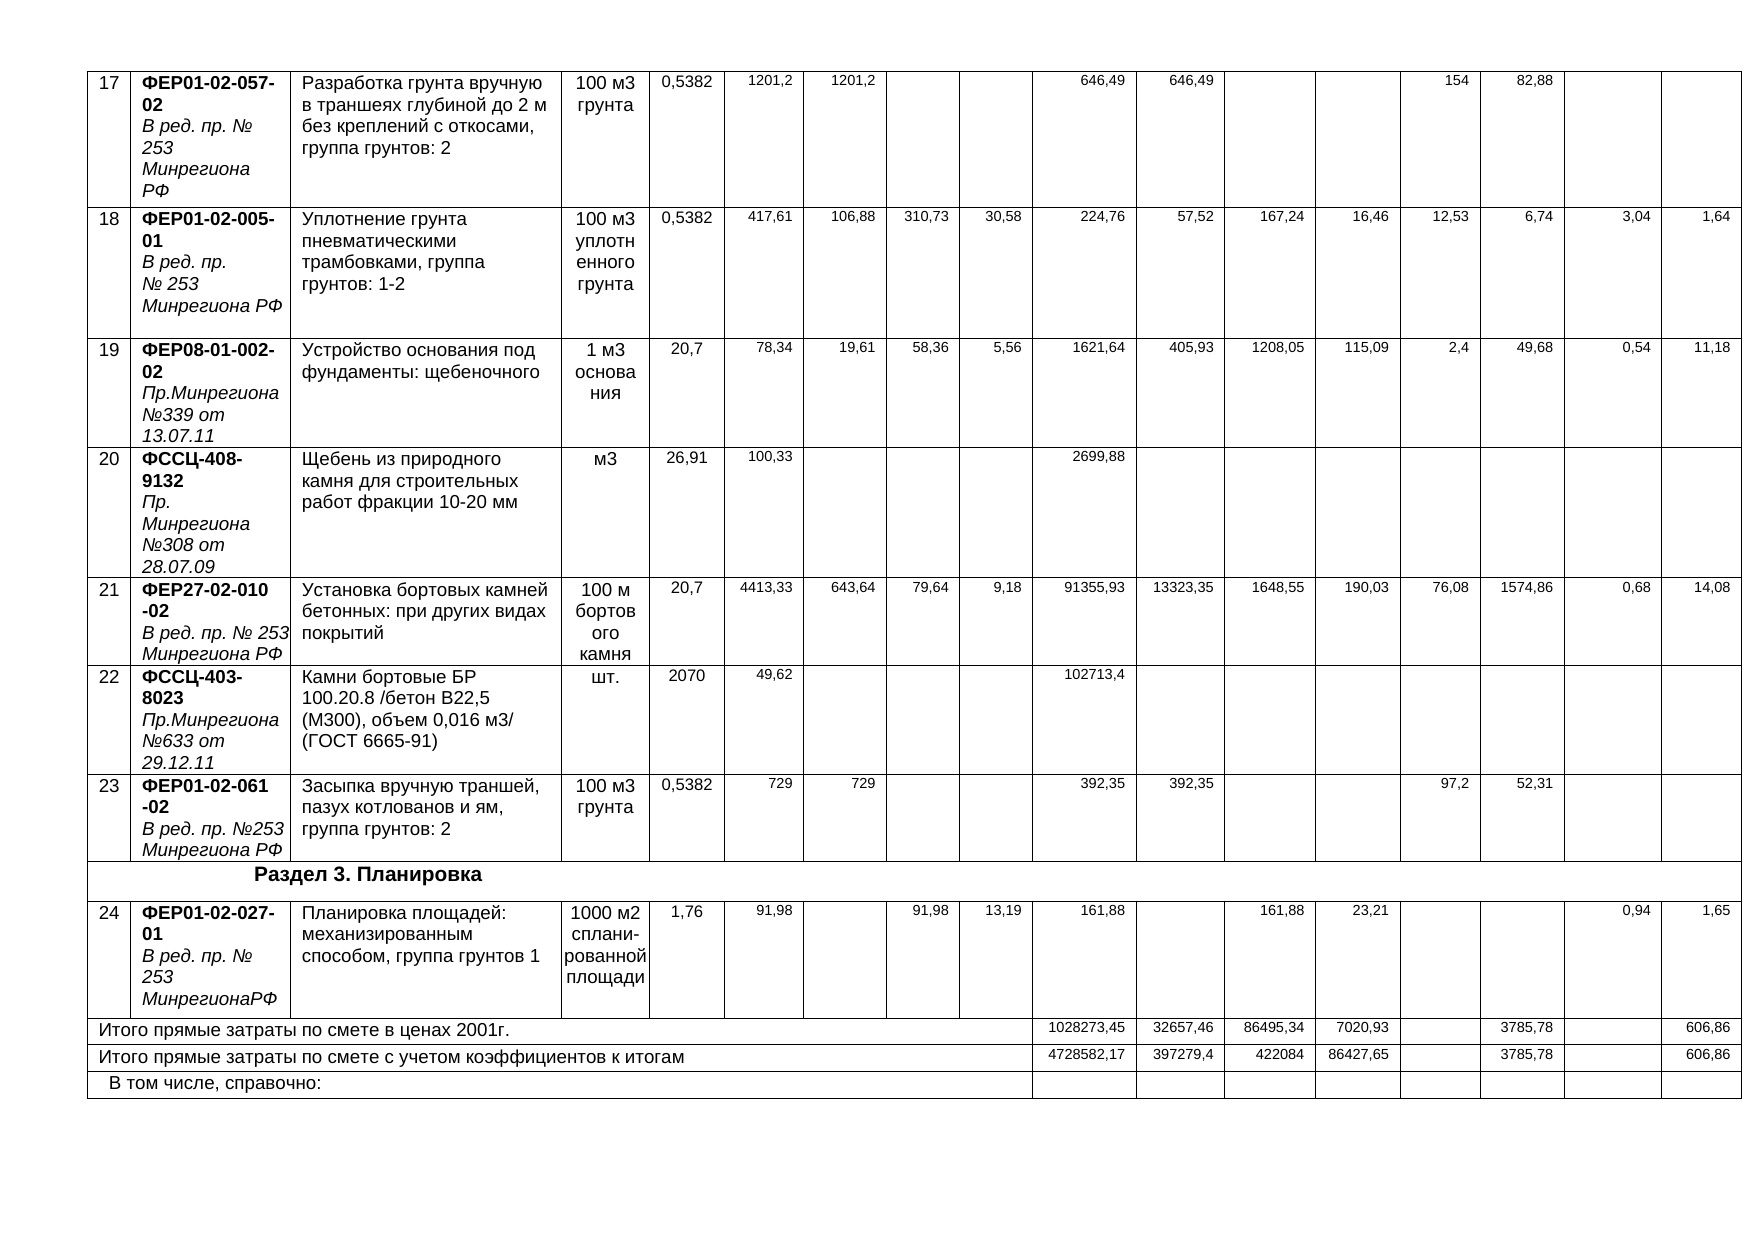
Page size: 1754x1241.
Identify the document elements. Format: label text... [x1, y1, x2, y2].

table_cell ФЕР01-02-061 -02 В ред. пр. №253 Минрегиона РФ [131, 775, 290, 861]
table_cell ФССЦ-408-9132 Пр. Минрегиона №308 от 28.07.09 [131, 448, 290, 577]
table_cell Устройство основания под фундаменты: щебеночного [291, 339, 561, 447]
table_cell 6,74 [1481, 208, 1564, 338]
table_cell 729 [725, 775, 803, 861]
table_cell 392,35 [1033, 775, 1136, 861]
table_cell 9,18 [960, 578, 1032, 664]
table_cell 405,93 [1137, 339, 1224, 447]
table_cell [1316, 448, 1400, 577]
table_cell [1565, 1045, 1661, 1071]
table_cell [1225, 775, 1315, 861]
table_cell [1481, 666, 1564, 773]
table_cell Разработка грунта вручную в траншеях глубиной до 2 м без креплений с откосами, группа грунтов: 2 [291, 72, 561, 207]
table_cell [1742, 665, 1754, 773]
table_cell ФЕР01-02-027-01 В ред. пр. № 253 МинрегионаРФ [131, 902, 290, 1018]
table_cell [1401, 1019, 1480, 1044]
table_cell 100 м3 грунта [562, 775, 649, 861]
table_cell 161,88 [1225, 902, 1315, 1018]
table_cell [1481, 448, 1564, 577]
table_cell 224,76 [1033, 208, 1136, 338]
table_cell 1201,2 [804, 72, 886, 207]
table_cell 79,64 [887, 578, 959, 664]
table_cell ФЕР27-02-010 -02 В ред. пр. № 253 Минрегиона РФ [131, 578, 290, 664]
table_cell 17 [88, 72, 130, 207]
table_cell 91,98 [725, 902, 803, 1018]
table_cell Установка бортовых камней бетонных: при других видах покрытий [291, 578, 561, 664]
table_cell Итого прямые затраты по смете с учетом коэффициентов к итогам [88, 1045, 1032, 1071]
table_cell [1565, 1019, 1661, 1044]
table_cell [1742, 577, 1754, 664]
table_cell [804, 902, 886, 1018]
table_cell 78,34 [725, 339, 803, 447]
table_cell 606,86 [1662, 1045, 1741, 1071]
table_cell 20,7 [650, 339, 724, 447]
table_cell 102713,4 [1033, 666, 1136, 773]
table_cell ФЕР01-02-057-02 В ред. пр. № 253 Минрегиона РФ [131, 72, 290, 207]
table_cell 20,7 [650, 578, 724, 664]
table_cell [1662, 72, 1741, 207]
table_cell 52,31 [1481, 775, 1564, 861]
table_cell 417,61 [725, 208, 803, 338]
table_cell [1742, 1018, 1754, 1044]
table_cell [1662, 1072, 1741, 1097]
table_cell 1 м3 основания [562, 339, 649, 447]
table_cell 1208,05 [1225, 339, 1315, 447]
table_cell 97,2 [1401, 775, 1480, 861]
table_cell ФЕР08-01-002-02 Пр.Минрегиона №339 от 13.07.11 [131, 339, 290, 447]
table_cell 91355,93 [1033, 578, 1136, 664]
table_cell 397279,4 [1137, 1045, 1224, 1071]
table_cell 76,08 [1401, 578, 1480, 664]
table_cell ФЕР01-02-005- 01 В ред. пр. № 253 Минрегиона РФ [131, 208, 290, 338]
table_cell [1137, 666, 1224, 773]
table_cell 3,04 [1565, 208, 1661, 338]
table_cell [887, 448, 959, 577]
table_cell [1316, 72, 1400, 207]
table_cell [1662, 448, 1741, 577]
table_cell [1742, 447, 1754, 577]
table_cell 21 [88, 578, 130, 664]
table_cell [1316, 1072, 1400, 1097]
table_cell 0,5382 [650, 775, 724, 861]
table_cell [887, 666, 959, 773]
table_cell [1565, 448, 1661, 577]
table_cell 82,88 [1481, 72, 1564, 207]
table_cell 154 [1401, 72, 1480, 207]
table_cell 86427,65 [1316, 1045, 1400, 1071]
table_cell [1662, 775, 1741, 861]
table_cell 100 м3 уплотненного грунта [562, 208, 649, 338]
table_cell 1648,55 [1225, 578, 1315, 664]
table_cell 0,94 [1565, 902, 1661, 1018]
table_cell 23 [88, 775, 130, 861]
table_cell [1742, 861, 1754, 901]
table_cell Камни бортовые БР 100.20.8 /бетон В22,5 (М300), объем 0,016 м3/ (ГОСТ 6665-91) [291, 666, 561, 773]
table_cell 23,21 [1316, 902, 1400, 1018]
table_cell [804, 666, 886, 773]
table_cell 1,65 [1662, 902, 1741, 1018]
table_cell 1000 м2 сплани-рованной площади [562, 902, 649, 1018]
table_cell [960, 72, 1032, 207]
table_cell 58,36 [887, 339, 959, 447]
table_cell 310,73 [887, 208, 959, 338]
table_cell Итого прямые затраты по смете в ценах 2001г. [88, 1019, 1032, 1044]
table_cell [960, 448, 1032, 577]
table_cell 7020,93 [1316, 1019, 1400, 1044]
table_cell 161,88 [1033, 902, 1136, 1018]
table_cell 12,53 [1401, 208, 1480, 338]
table_cell ФССЦ-403-8023 Пр.Минрегиона №633 от 29.12.11 [131, 666, 290, 773]
table_cell 11,18 [1662, 339, 1741, 447]
table_cell 20 [88, 448, 130, 577]
table_cell 606,86 [1662, 1019, 1741, 1044]
table_cell [1481, 1072, 1564, 1097]
table_cell 19 [88, 339, 130, 447]
table_cell 19,61 [804, 339, 886, 447]
table_cell 392,35 [1137, 775, 1224, 861]
table_cell 1201,2 [725, 72, 803, 207]
table_cell [1316, 775, 1400, 861]
table_cell [1742, 1071, 1754, 1097]
table_cell 4728582,17 [1033, 1045, 1136, 1071]
table_cell Засыпка вручную траншей, пазух котлованов и ям, группа грунтов: 2 [291, 775, 561, 861]
table_cell 32657,46 [1137, 1019, 1224, 1044]
table_cell 49,68 [1481, 339, 1564, 447]
table_cell 1028273,45 [1033, 1019, 1136, 1044]
table_cell 2,4 [1401, 339, 1480, 447]
table_cell [1225, 448, 1315, 577]
table_cell [1316, 666, 1400, 773]
table_cell 167,24 [1225, 208, 1315, 338]
table_cell м3 [562, 448, 649, 577]
table_cell [1225, 666, 1315, 773]
table_cell [1225, 72, 1315, 207]
table_cell 14,08 [1662, 578, 1741, 664]
table_cell 5,56 [960, 339, 1032, 447]
table_cell [1401, 448, 1480, 577]
table_cell 13323,35 [1137, 578, 1224, 664]
table_cell 3785,78 [1481, 1019, 1564, 1044]
table_cell 1,76 [650, 902, 724, 1018]
table_cell [1742, 1044, 1754, 1071]
table_cell 22 [88, 666, 130, 773]
table_cell 13,19 [960, 902, 1032, 1018]
table_cell 18 [88, 208, 130, 338]
table_cell [1742, 207, 1754, 338]
table_cell [1401, 1045, 1480, 1071]
table_cell 422084 [1225, 1045, 1315, 1071]
table_cell 729 [804, 775, 886, 861]
table_cell 24 [88, 902, 130, 1018]
table_cell 91,98 [887, 902, 959, 1018]
table_cell 16,46 [1316, 208, 1400, 338]
table_cell 30,58 [960, 208, 1032, 338]
table_cell 646,49 [1033, 72, 1136, 207]
table_cell 49,62 [725, 666, 803, 773]
table_cell [1401, 902, 1480, 1018]
table_cell 2699,88 [1033, 448, 1136, 577]
table_cell [1033, 1072, 1136, 1097]
table_cell [1565, 1072, 1661, 1097]
table_cell [960, 666, 1032, 773]
table_cell [1565, 775, 1661, 861]
table_cell 106,88 [804, 208, 886, 338]
table_cell 646,49 [1137, 72, 1224, 207]
table_cell 100 м бортового камня [562, 578, 649, 664]
table_cell 57,52 [1137, 208, 1224, 338]
table_cell 1574,86 [1481, 578, 1564, 664]
table_cell [1401, 666, 1480, 773]
table_cell В том числе, справочно: [88, 1072, 1032, 1097]
table_cell 100,33 [725, 448, 803, 577]
table_cell 190,03 [1316, 578, 1400, 664]
table_cell Уплотнение грунта пневматическими трамбовками, группа грунтов: 1-2 [291, 208, 561, 338]
table_cell 0,54 [1565, 339, 1661, 447]
table_cell [1742, 901, 1754, 1018]
table_cell 3785,78 [1481, 1045, 1564, 1071]
table_cell 86495,34 [1225, 1019, 1315, 1044]
table_cell 115,09 [1316, 339, 1400, 447]
table_cell [804, 448, 886, 577]
table_cell [1565, 666, 1661, 773]
table_cell [1742, 338, 1754, 447]
table_cell 4413,33 [725, 578, 803, 664]
table_cell [1481, 902, 1564, 1018]
table_cell 1621,64 [1033, 339, 1136, 447]
table_cell [960, 775, 1032, 861]
table_cell 0,5382 [650, 208, 724, 338]
table_cell [887, 72, 959, 207]
table_cell Раздел 3. Планировка [88, 862, 1741, 901]
table_cell 26,91 [650, 448, 724, 577]
table_cell [1137, 902, 1224, 1018]
table_cell 0,68 [1565, 578, 1661, 664]
table_cell [1137, 1072, 1224, 1097]
table_cell шт. [562, 666, 649, 773]
table_cell [1742, 71, 1754, 207]
table_cell Щебень из природного камня для строительных работ фракции 10-20 мм [291, 448, 561, 577]
table_cell [1225, 1072, 1315, 1097]
table_cell 1,64 [1662, 208, 1741, 338]
table_cell [1137, 448, 1224, 577]
table_cell 2070 [650, 666, 724, 773]
table_cell [887, 775, 959, 861]
table_cell 0,5382 [650, 72, 724, 207]
table_cell Планировка площадей: механизированным способом, группа грунтов 1 [291, 902, 561, 1018]
table_cell 100 м3 грунта [562, 72, 649, 207]
table_cell [1662, 666, 1741, 773]
table_cell [1742, 774, 1754, 861]
table_cell 643,64 [804, 578, 886, 664]
table_cell [1401, 1072, 1480, 1097]
table_cell [1565, 72, 1661, 207]
